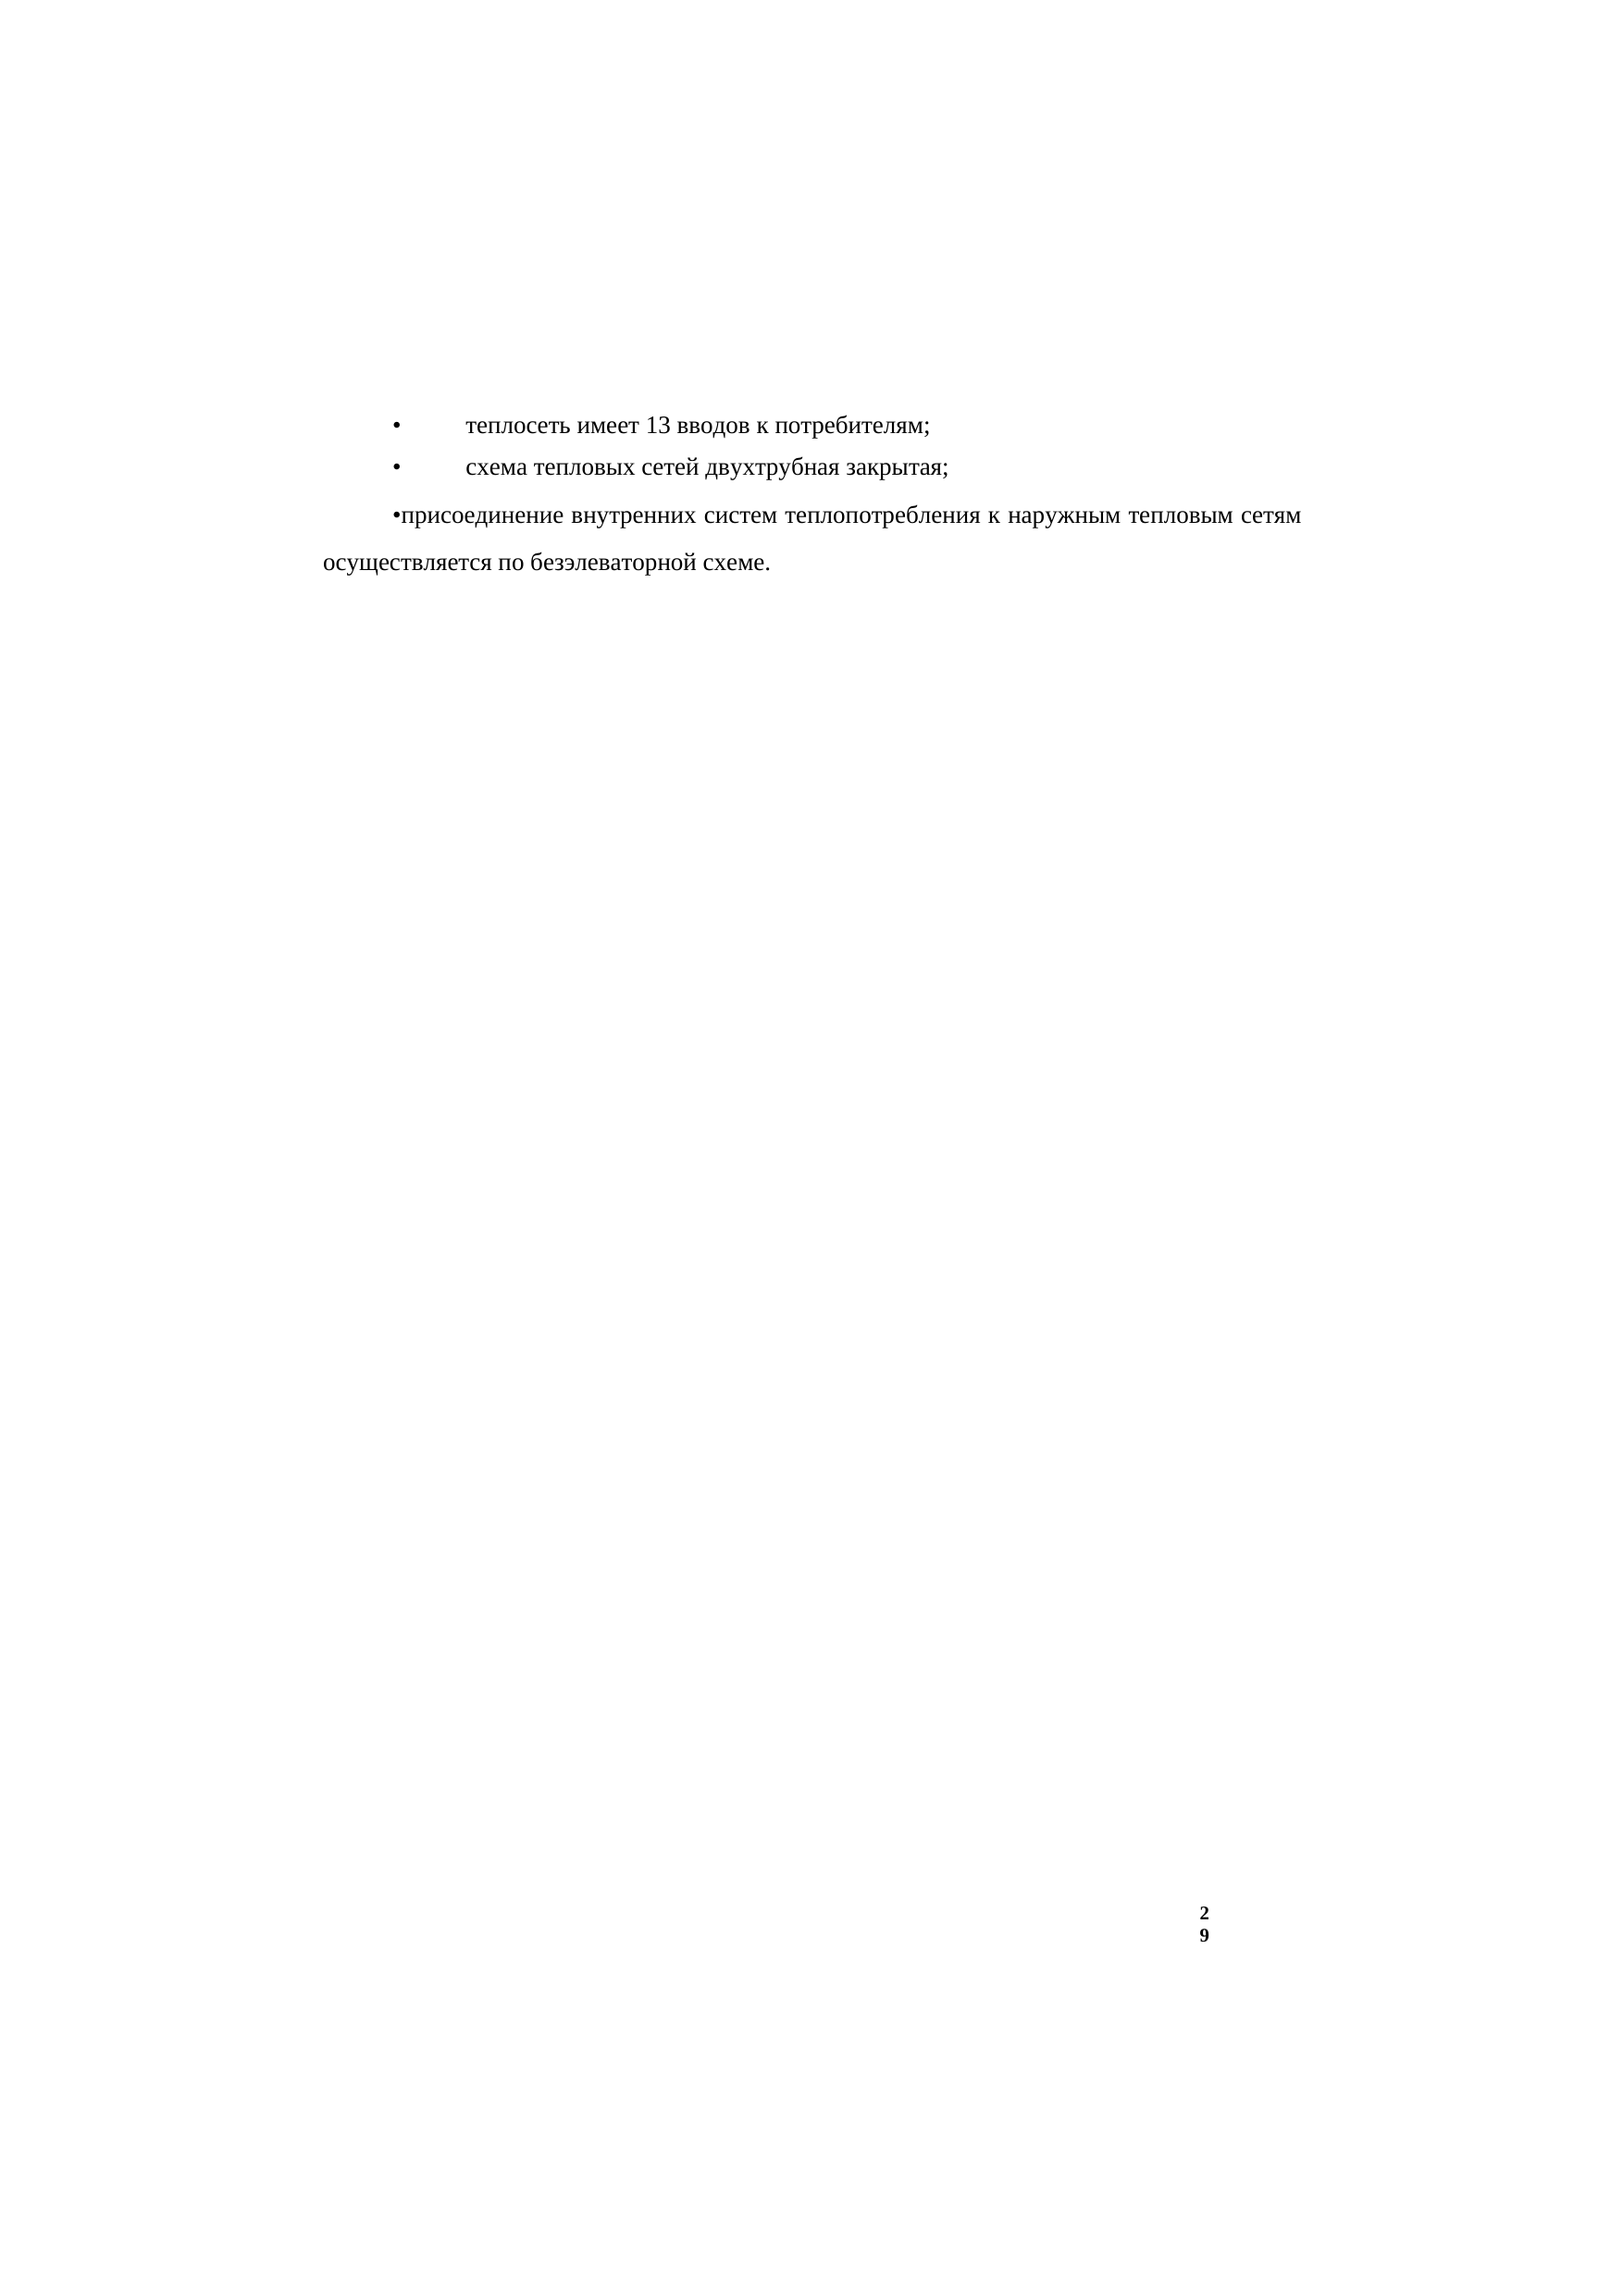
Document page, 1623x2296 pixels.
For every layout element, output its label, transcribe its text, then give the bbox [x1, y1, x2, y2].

list схема тепловых сетей двухтрубная закрытая; [323, 455, 1302, 480]
text •присоединение внутренних систем теплопотребления к наружным тепловым сетям осуществляется по безэлеваторной схеме. [323, 486, 1302, 579]
list теплосеть имеет 13 вводов к потребителям; [323, 414, 1302, 439]
